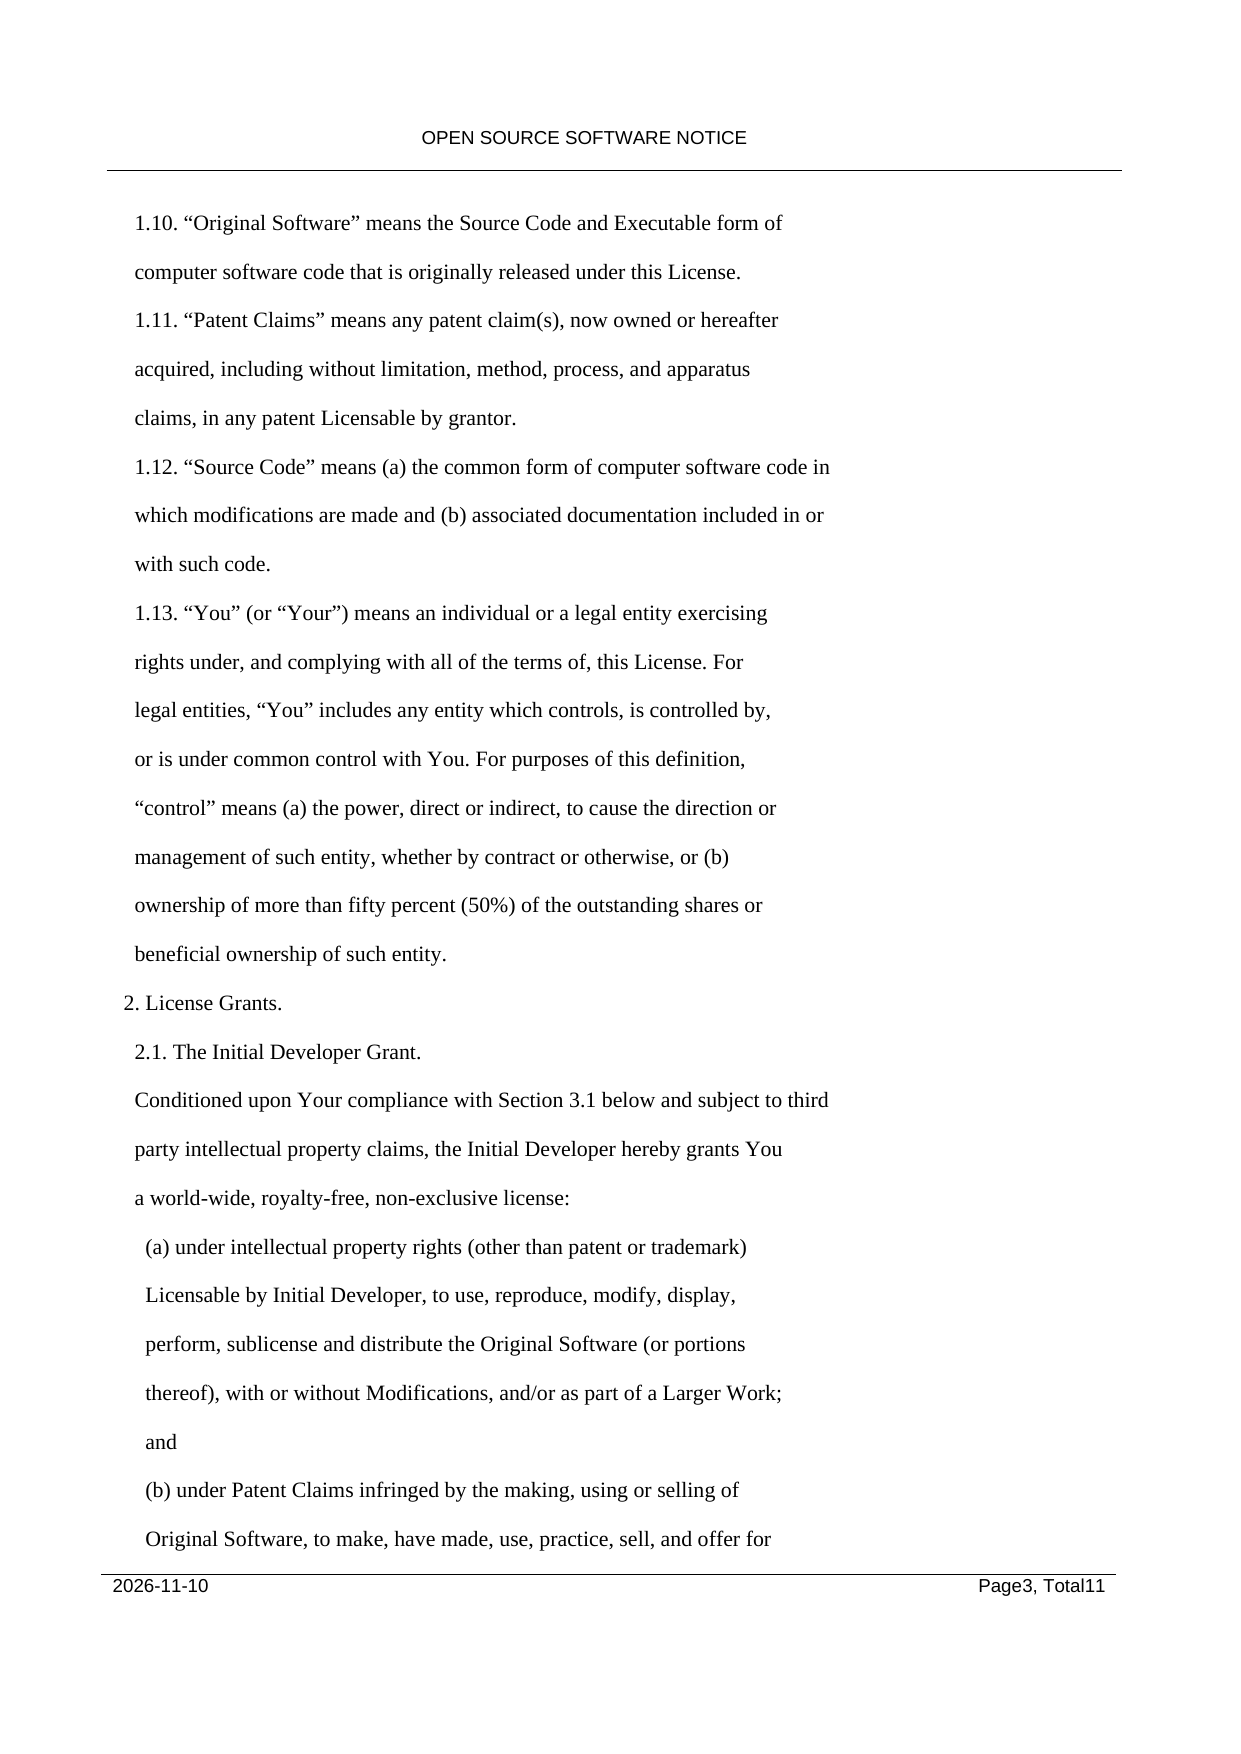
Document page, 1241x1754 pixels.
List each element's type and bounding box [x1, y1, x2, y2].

text [112, 206, 1128, 1555]
